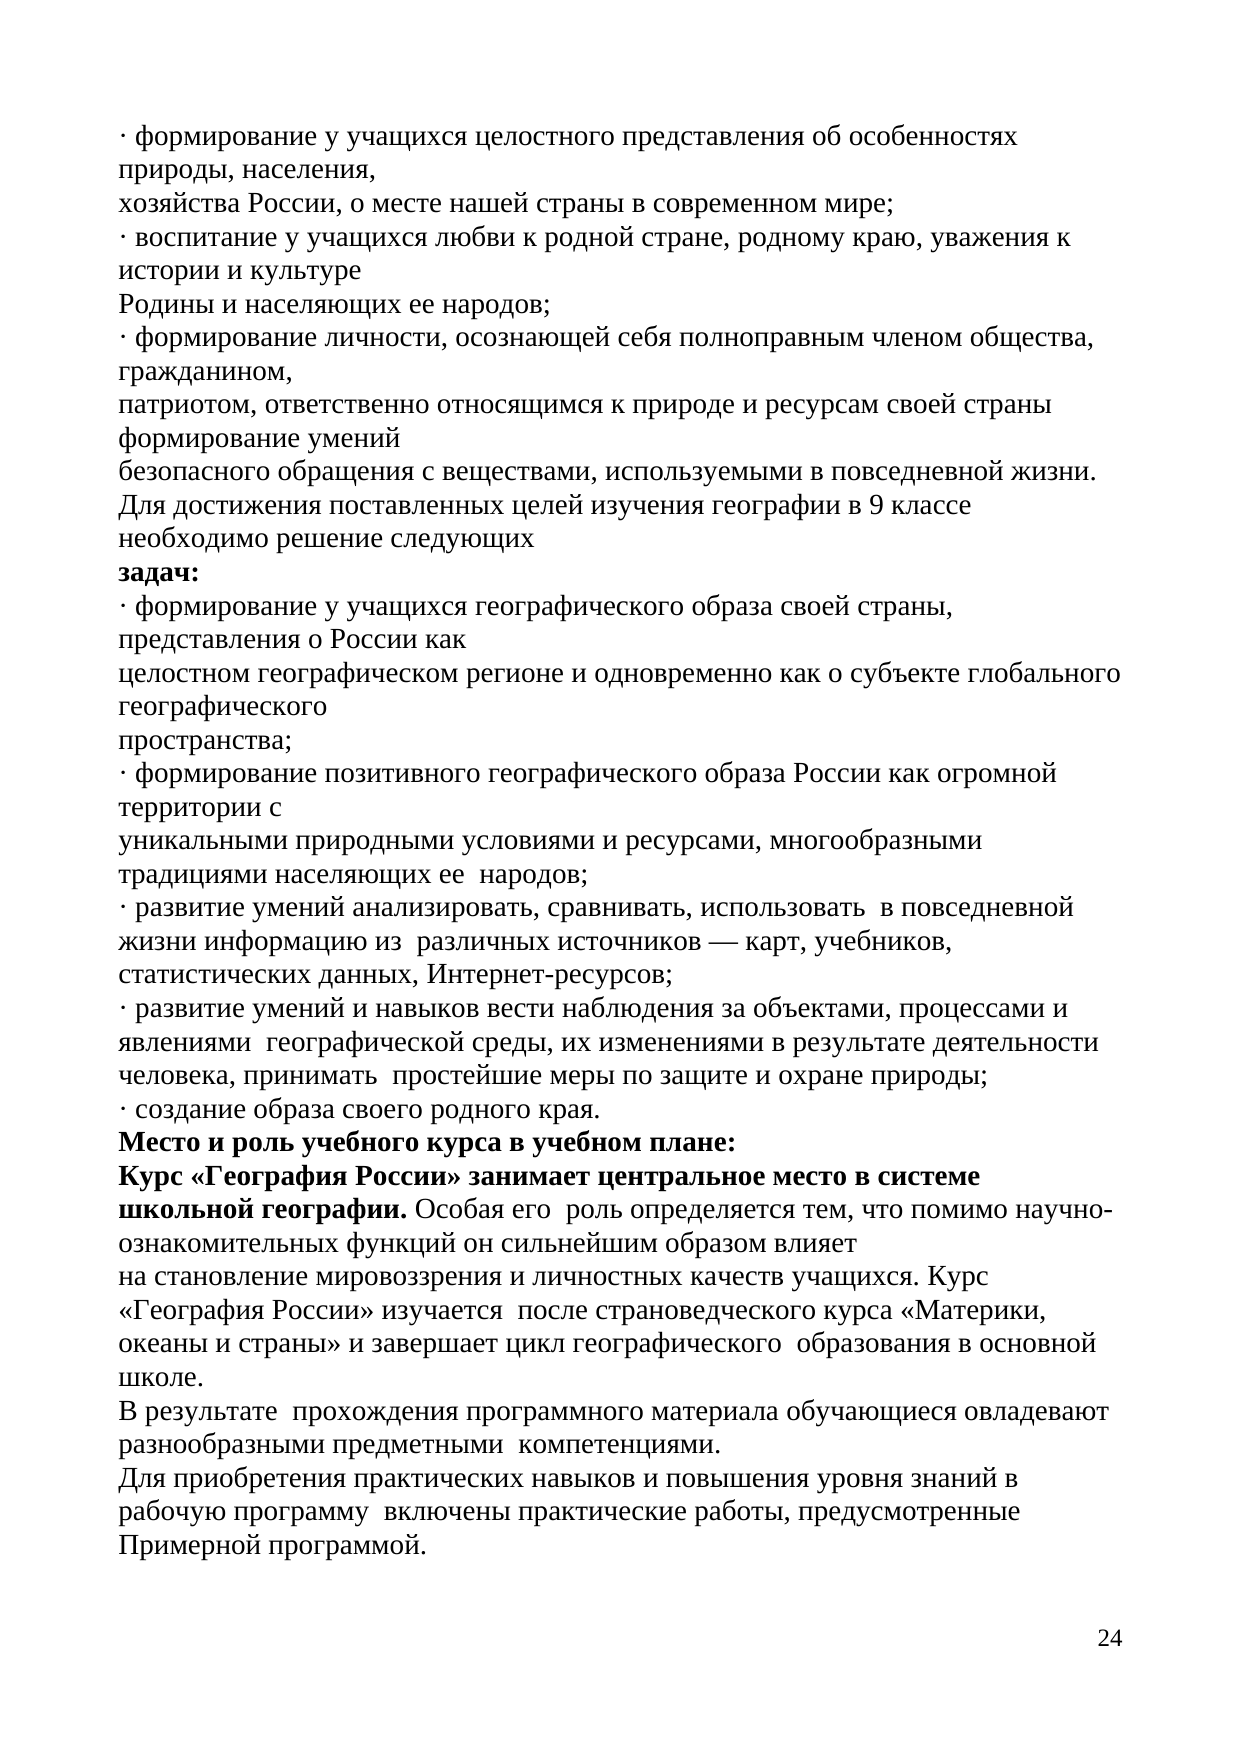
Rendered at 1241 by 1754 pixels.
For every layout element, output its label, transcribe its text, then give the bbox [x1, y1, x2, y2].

text целостном географическом регионе и одновременно как о субъекте глобального географического [118, 655, 1122, 722]
text · формирование у учащихся географического образа своей страны, представления о России как [118, 588, 1122, 655]
text пространства; [118, 722, 1122, 755]
text безопасного обращения с веществами, используемыми в повседневной жизни. [118, 453, 1122, 487]
text В результате прохождения программного материала обучающиеся овладевают разнообразными предметными компетенциями. [118, 1393, 1122, 1460]
text · развитие умений анализировать, сравнивать, использовать в повседневной жизни информацию из различных источников — карт, учебников, статистических данных, Интернет-ресурсов; [118, 889, 1122, 990]
text Курс «География России» занимает центральное место в системе школьной географии. Особая его роль определяется тем, что помимо научно-ознакомительных функций он сильнейшим образом влияет [118, 1158, 1122, 1258]
text на становление мировоззрения и личностных качеств учащихся. Курс «География России» изучается после страноведческого курса «Материки, океаны и страны» и завершает цикл географического образования в основной школе. [118, 1258, 1122, 1393]
text · развитие умений и навыков вести наблюдения за объектами, процессами и явлениями географической среды, их изменениями в результате деятельности человека, принимать простейшие меры по защите и охране природы; [118, 990, 1122, 1091]
text · создание образа своего родного края. [118, 1091, 1122, 1124]
text задач: [118, 554, 1122, 588]
text · воспитание у учащихся любви к родной стране, родному краю, уважения к истории и культуре [118, 219, 1122, 286]
text Для приобретения практических навыков и повышения уровня знаний в рабочую программу включены практические работы, предусмотренные Примерной программой. [118, 1460, 1122, 1560]
text хозяйства России, о месте нашей страны в современном мире; [118, 185, 1122, 219]
text патриотом, ответственно относящимся к природе и ресурсам своей страны формирование умений [118, 386, 1122, 453]
text Место и роль учебного курса в учебном плане: [118, 1124, 1122, 1158]
text · формирование личности, осознающей себя полноправным членом общества, гражданином, [118, 319, 1122, 386]
text · формирование позитивного географического образа России как огромной территории с [118, 755, 1122, 822]
text · формирование у учащихся целостного представления об особенностях природы, населения, [118, 118, 1122, 185]
text Для достижения поставленных целей изучения географии в 9 классе необходимо решение следующих [118, 487, 1122, 554]
text Родины и населяющих ее народов; [118, 286, 1122, 319]
text уникальными природными условиями и ресурсами, многообразными традициями населяющих ее народов; [118, 822, 1122, 889]
